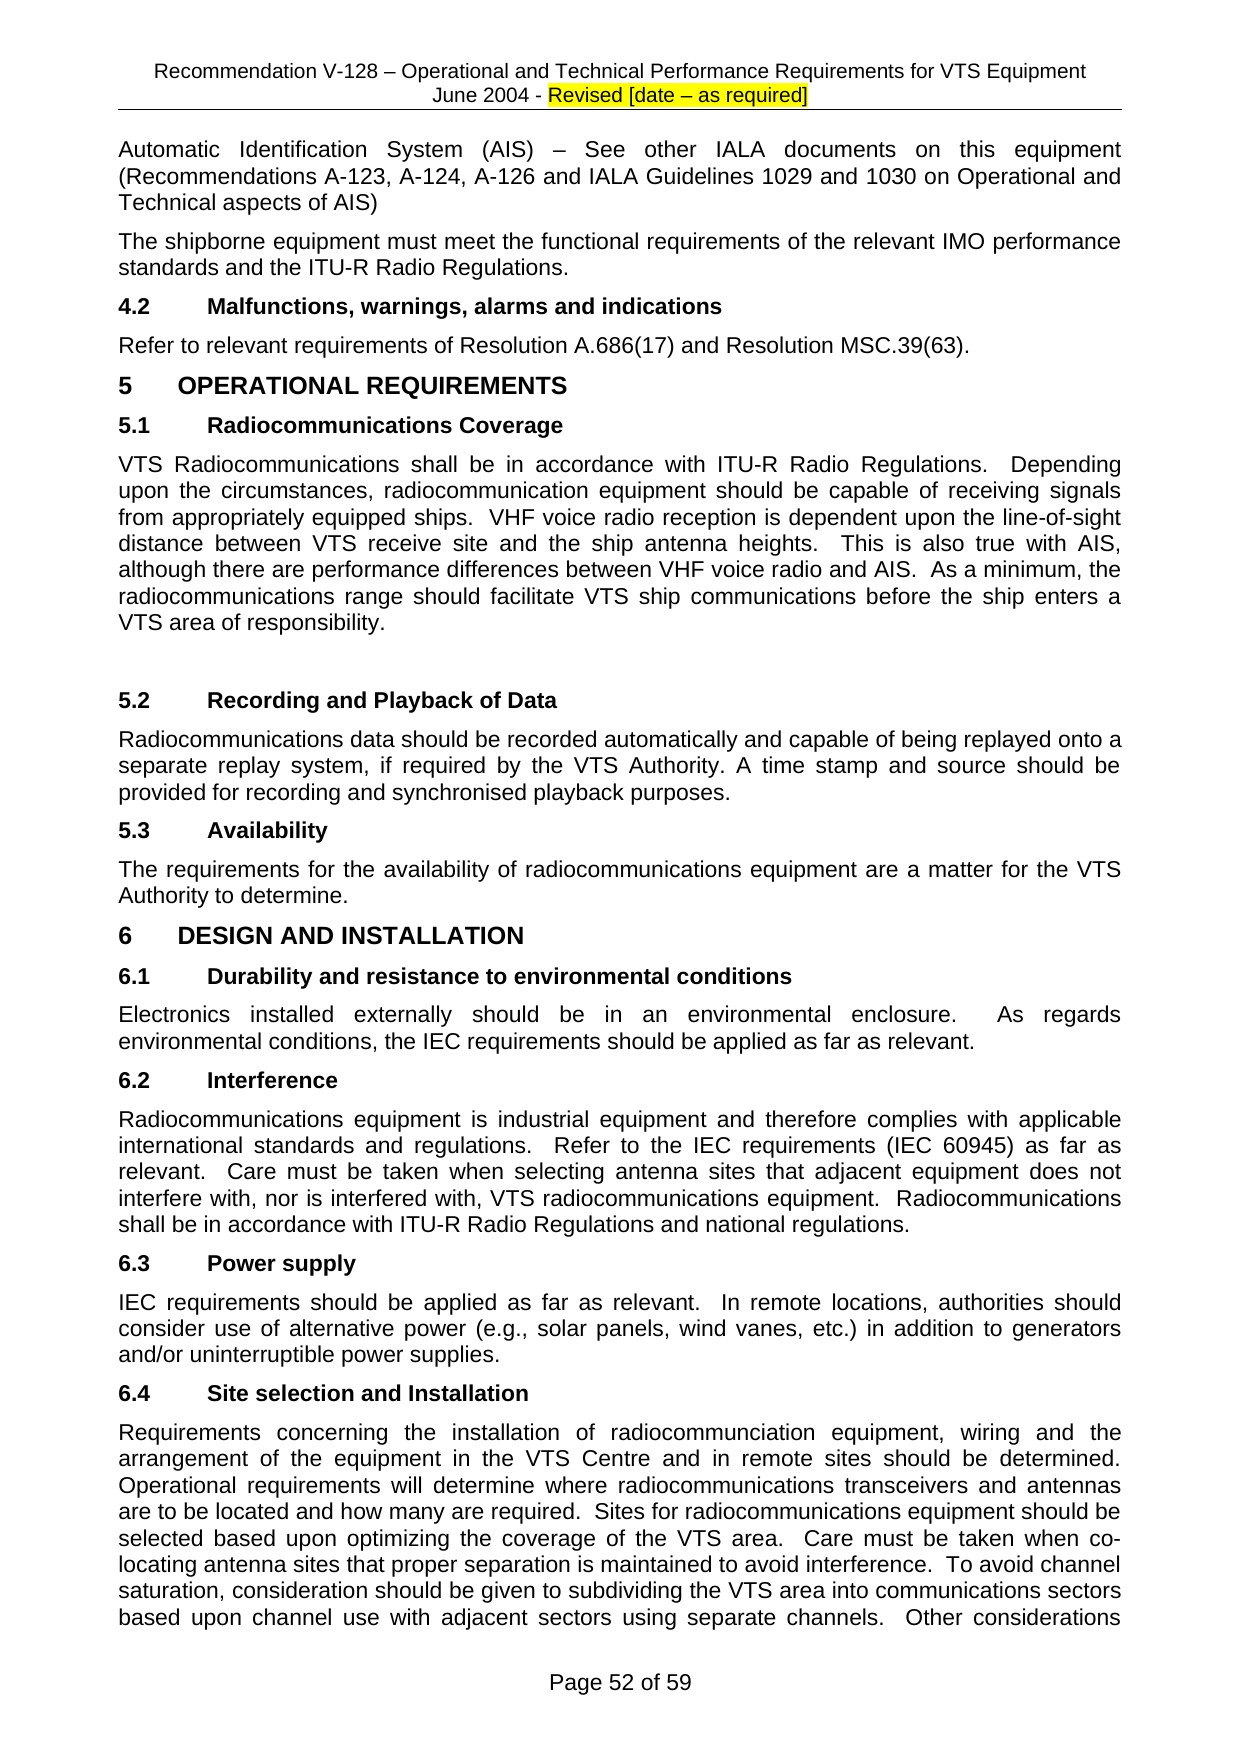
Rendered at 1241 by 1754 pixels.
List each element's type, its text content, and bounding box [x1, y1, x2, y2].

text Radiocommunications equipment is industrial equipment and therefore complies with applicable international standards and regulations. Refer to the IEC requirements (IEC 60945) as far as relevant. Care must be taken when selecting antenna sites that adjacent equipment does not interfere with, nor is interfered with, VTS radiocommunications equipment. Radiocommunications shall be in accordance with ITU-R Radio Regulations and national regulations. [118, 1106, 1122, 1237]
text IEC requirements should be applied as far as relevant. In remote locations, authorities should consider use of alternative power (e.g., solar panels, wind vanes, etc.) in addition to generators and/or uninterruptible power supplies. [118, 1289, 1122, 1368]
subtitle DESIGN AND INSTALLATION [118, 921, 1122, 950]
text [118, 1419, 1122, 1630]
subtitle Site selection and Installation [118, 1380, 1122, 1407]
text The shipborne equipment must meet the functional requirements of the relevant IMO performance standards and the ITU-R Radio Regulations. [118, 228, 1122, 281]
subtitle Availability [118, 817, 1122, 844]
subtitle OPERATIONAL REQUIREMENTS [118, 371, 1122, 400]
text Electronics installed externally should be in an environmental enclosure. As regards environmental conditions, the IEC requirements should be applied as far as relevant. [118, 1001, 1122, 1054]
text VTS Radiocommunications shall be in accordance with ITU-R Radio Regulations. Depending upon the circumstances, radiocommunication equipment should be capable of receiving signals from appropriately equipped ships. VHF voice radio reception is dependent upon the line-of-sight distance between VTS receive site and the ship antenna heights. This is also true with AIS, although there are performance differences between VHF voice radio and AIS. As a minimum, the radiocommunications range should facilitate VTS ship communications before the ship enters a VTS area of responsibility. [118, 451, 1122, 636]
text Refer to relevant requirements of Resolution A.686(17) and Resolution MSC.39(63). [118, 332, 1122, 358]
text Radiocommunications data should be recorded automatically and capable of being replayed onto a separate replay system, if required by the VTS Authority. A time stamp and source should be provided for recording and synchronised playback purposes. [118, 726, 1122, 805]
subtitle Recording and Playback of Data [118, 687, 1122, 713]
subtitle Power supply [118, 1250, 1122, 1276]
subtitle Radiocommunications Coverage [118, 412, 1122, 438]
subtitle Interference [118, 1067, 1122, 1093]
subtitle Durability and resistance to environmental conditions [118, 963, 1122, 989]
text The requirements for the availability of radiocommunications equipment are a matter for the VTS Authority to determine. [118, 856, 1122, 909]
text Automatic Identification System (AIS) – See other IALA documents on this equipment (Recommendations A-123, A-124, A-126 and IALA Guidelines 1029 and 1030 on Operational and Technical aspects of AIS) [118, 136, 1122, 216]
subtitle Malfunctions, warnings, alarms and indications [118, 293, 1122, 319]
